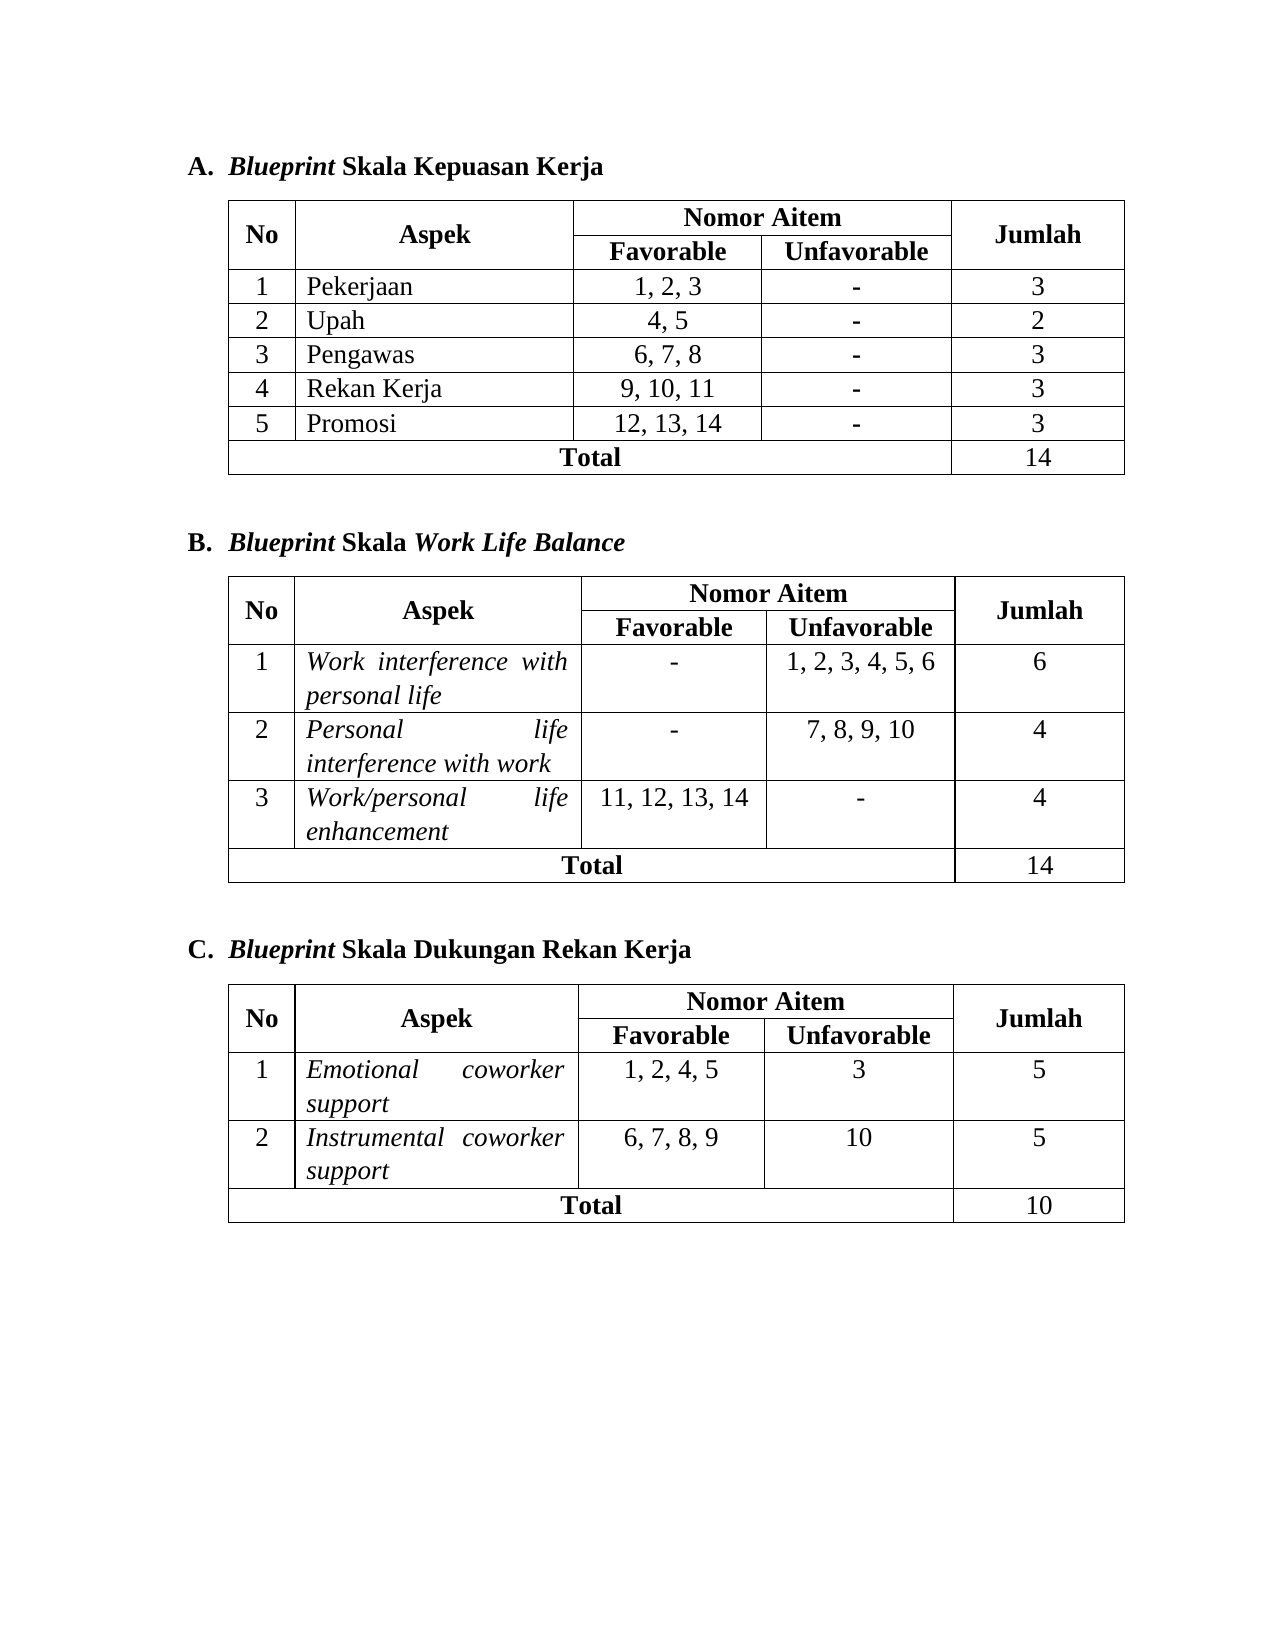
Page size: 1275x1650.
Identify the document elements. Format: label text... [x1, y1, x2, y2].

table_header No [229, 201, 295, 269]
table_cell 3 [952, 338, 1124, 372]
table_cell 5 [229, 407, 295, 440]
table_cell Favorable [574, 236, 761, 269]
table_cell 4 [229, 373, 295, 406]
table_cell 11, 12, 13, 14 [582, 781, 766, 848]
table_cell 1, 2, 4, 5 [579, 1053, 764, 1120]
table_cell 4, 5 [574, 304, 761, 337]
table_cell 1 [229, 645, 294, 712]
table_cell 1, 2, 3 [574, 270, 761, 303]
table_cell Rekan Kerja [296, 373, 573, 406]
table_header Jumlah [952, 201, 1124, 269]
table_cell 2 [229, 1121, 294, 1188]
table_cell Unfavorable [767, 611, 954, 644]
table_header Aspek [295, 577, 581, 644]
table_cell 7, 8, 9, 10 [767, 713, 954, 780]
list Blueprint Skala Kepuasan Kerja [187, 150, 1125, 181]
table_cell 3 [765, 1053, 953, 1120]
table_cell Promosi [296, 407, 573, 440]
table_header Aspek [296, 201, 573, 269]
table_cell Work/personal life enhancement [295, 781, 581, 848]
table_cell 3 [952, 270, 1124, 303]
table_cell 3 [229, 338, 295, 372]
table_cell 5 [954, 1053, 1124, 1120]
table_cell - [582, 645, 766, 712]
table_header Nomor Aitem [579, 985, 953, 1018]
table_cell Personal life interference with work [295, 713, 581, 780]
table_header Nomor Aitem [582, 577, 954, 610]
table_cell Instrumental coworker support [296, 1121, 578, 1188]
list Blueprint Skala Work Life Balance [187, 526, 1125, 557]
table_cell Pengawas [296, 338, 573, 372]
table_cell Pekerjaan [296, 270, 573, 303]
table_cell 6, 7, 8 [574, 338, 761, 372]
table_cell - [582, 713, 766, 780]
table_cell 1 [229, 270, 295, 303]
table_cell Unfavorable [762, 236, 951, 269]
table_cell 3 [952, 373, 1124, 406]
table_cell 5 [954, 1121, 1124, 1188]
table_cell 14 [952, 441, 1124, 474]
table_cell 2 [952, 304, 1124, 337]
table_cell - [762, 407, 951, 440]
table_cell Total [229, 441, 951, 474]
table_cell 3 [229, 781, 294, 848]
table_cell 2 [229, 713, 294, 780]
table_cell 4 [956, 781, 1124, 848]
table_cell Unfavorable [765, 1019, 953, 1052]
table_cell - [762, 270, 951, 303]
table_cell - [762, 304, 951, 337]
table_cell Upah [296, 304, 573, 337]
table_cell - [762, 373, 951, 406]
table_cell 3 [952, 407, 1124, 440]
table_cell 6, 7, 8, 9 [579, 1121, 764, 1188]
table_cell - [767, 781, 954, 848]
table_header Nomor Aitem [574, 201, 951, 234]
list Blueprint Skala Dukungan Rekan Kerja [187, 933, 1125, 964]
table_cell - [762, 338, 951, 372]
table_header Jumlah [954, 985, 1124, 1052]
table_cell Total [229, 1189, 953, 1222]
table_cell 1 [229, 1053, 294, 1120]
table_header No [229, 577, 294, 644]
table_cell Favorable [582, 611, 766, 644]
table_cell 6 [956, 645, 1124, 712]
table_cell 4 [956, 713, 1124, 780]
table_cell 10 [765, 1121, 953, 1188]
table_cell 2 [229, 304, 295, 337]
table_cell 9, 10, 11 [574, 373, 761, 406]
table_header Jumlah [956, 577, 1124, 644]
table_cell Work interference with personal life [295, 645, 581, 712]
table_cell 14 [956, 849, 1124, 882]
table_header No [229, 985, 294, 1052]
table_cell 12, 13, 14 [574, 407, 761, 440]
table_cell 10 [954, 1189, 1124, 1222]
table_cell 1, 2, 3, 4, 5, 6 [767, 645, 954, 712]
table_header Aspek [296, 985, 578, 1052]
table_cell Emotional coworker support [296, 1053, 578, 1120]
table_cell Total [229, 849, 954, 882]
table_cell Favorable [579, 1019, 764, 1052]
